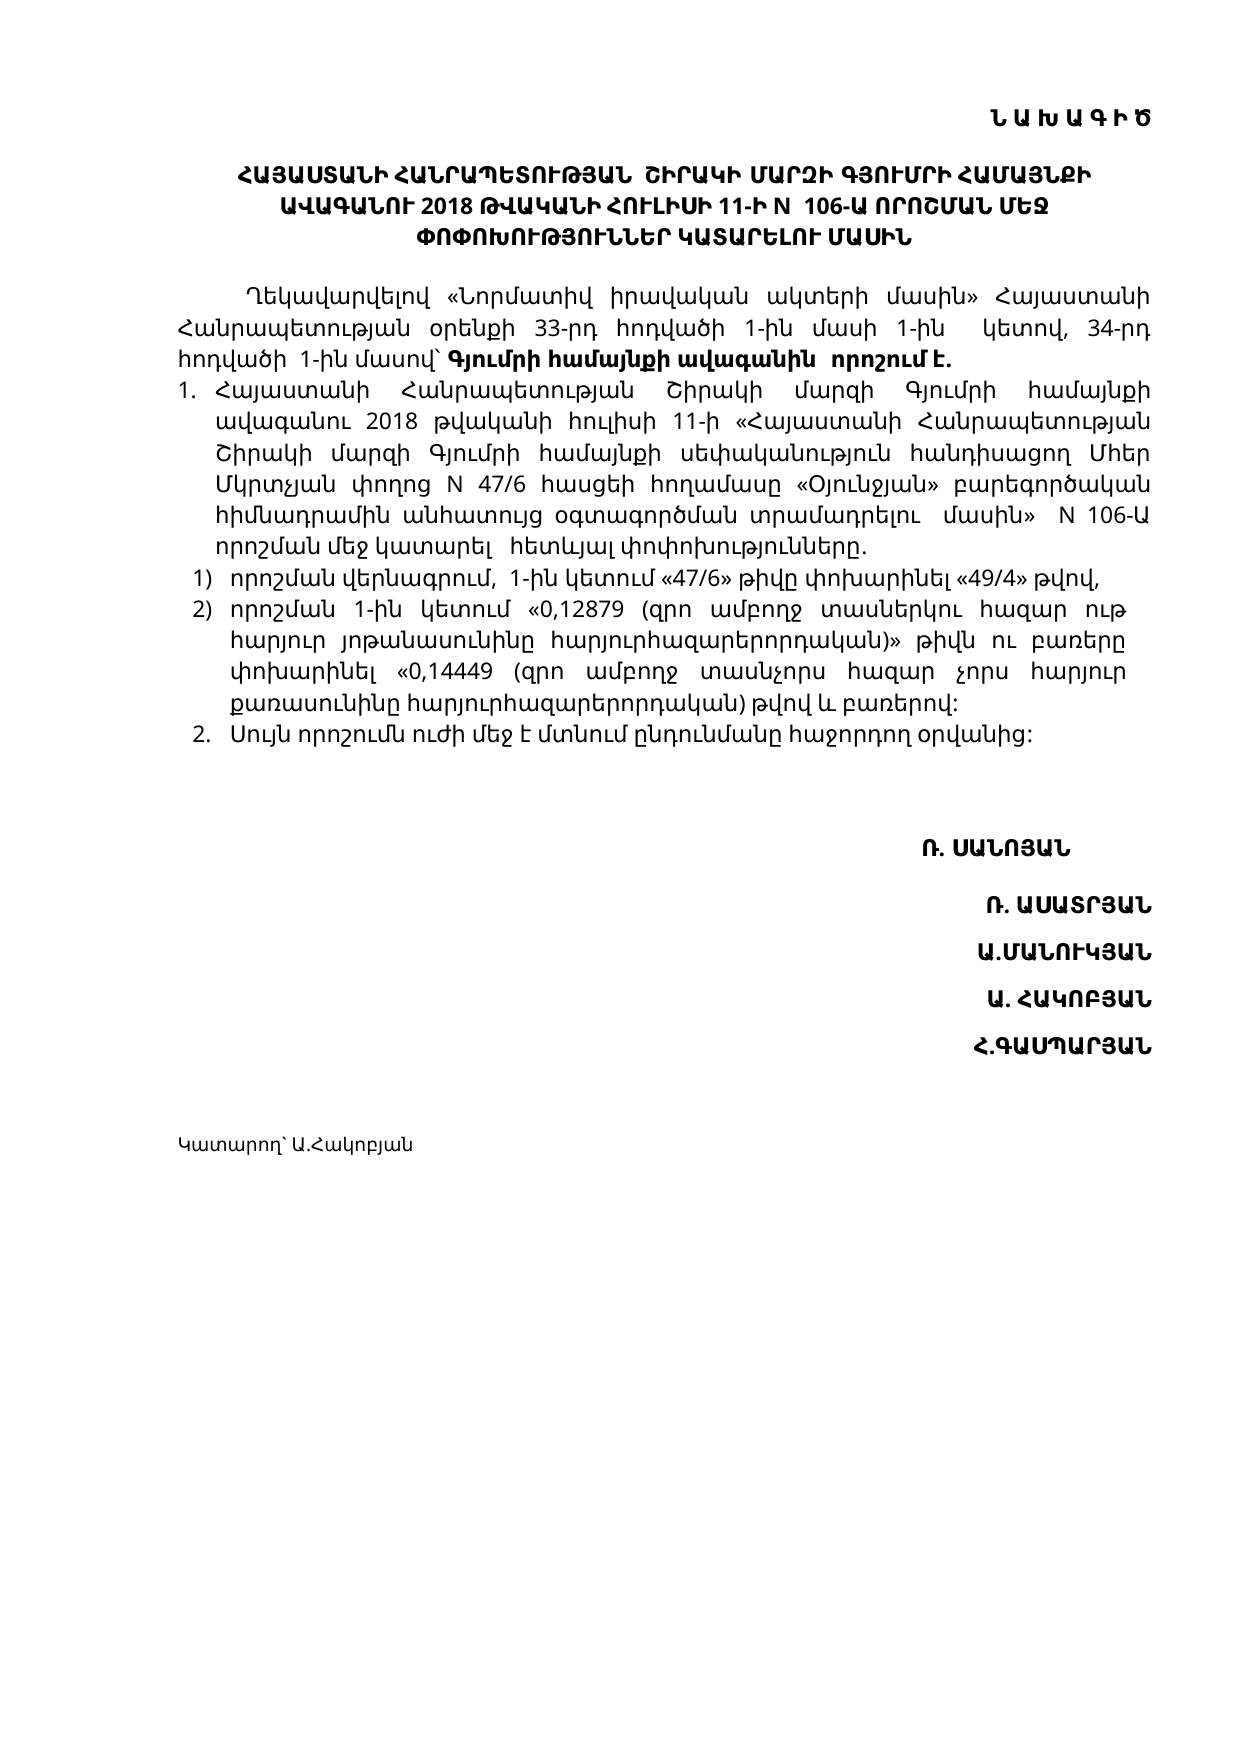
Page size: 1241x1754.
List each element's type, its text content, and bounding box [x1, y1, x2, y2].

text Ա. ՀԱԿՈԲՅԱՆ [177, 983, 1152, 1014]
list Սույն որոշումն ուժի մեջ է մտնում ընդունմանը հաջորդող օրվանից: [192, 718, 1152, 749]
text Հ.ԳԱՍՊԱՐՅԱՆ [177, 1030, 1152, 1061]
list Հայաստանի Հանրապետության Շիրակի մարզի Գյումրի համայնքի ավագանու 2018 թվականի հուլիսի 11-ի «Հայաստանի Հանրապետության Շիրակի մարզի Գյումրի համայնքի սեփականություն հանդիսացող Մհեր Մկրտչյան փողոց N 47/6 հասցեի հողամասը «Օյունջյան» բարեգործական հիմնադրամին անհատույց օգտագործման տրամադրելու մասին» N 106-Ա որոշման մեջ կատարել հետևյալ փոփոխությունները. [177, 374, 1152, 562]
text ՀԱՅԱՍՏԱՆԻ ՀԱՆՐԱՊԵՏՈՒԹՅԱՆ ՇԻՐԱԿԻ ՄԱՐԶԻ ԳՅՈՒՄՐԻ ՀԱՄԱՅՆՔԻ ԱՎԱԳԱՆՈՒ 2018 ԹՎԱԿԱՆԻ ՀՈՒԼԻՍԻ 11-Ի N 106-Ա ՈՐՈՇՄԱՆ ՄԵՋ ՓՈՓՈԽՈՒԹՅՈՒՆՆԵՐ ԿԱՏԱՐԵԼՈՒ ՄԱՍԻՆ [177, 158, 1152, 252]
list որոշման 1-ին կետում «0,12879 (զրո ամբողջ տասներկու հազար ութ հարյուր յոթանասունինը հարյուրհազարերորդական)» թիվն ու բառերը փոխարինել «0,14449 (զրո ամբողջ տասնչորս հազար չորս հարյուր քառասունինը հարյուրհազարերորդական) թվով և բառերով: [192, 593, 1127, 718]
text Ռ. ԱՍԱՏՐՅԱՆ [177, 889, 1152, 920]
text Ա.ՄԱՆՈՒԿՅԱՆ [177, 936, 1152, 967]
text Ռ. ՍԱՆՈՅԱՆ [215, 832, 1152, 864]
text Ղեկավարվելով «Նորմատիվ իրավական ակտերի մասին» Հայաստանի Հանրապետության օրենքի 33-րդ հոդվածի 1-ին մասի 1-ին կետով, 34-րդ հոդվածի 1-ին մասով՝ Գյումրի համայնքի ավագանին որոշում է. [177, 280, 1152, 374]
list որոշման վերնագրում, 1-ին կետում «47/6» թիվը փոխարինել «49/4» թվով, [192, 562, 1127, 593]
text Կատարող` Ա.Հակոբյան [177, 1131, 1152, 1156]
text Ն Ա Խ Ա Գ Ի Ծ [177, 102, 1152, 133]
